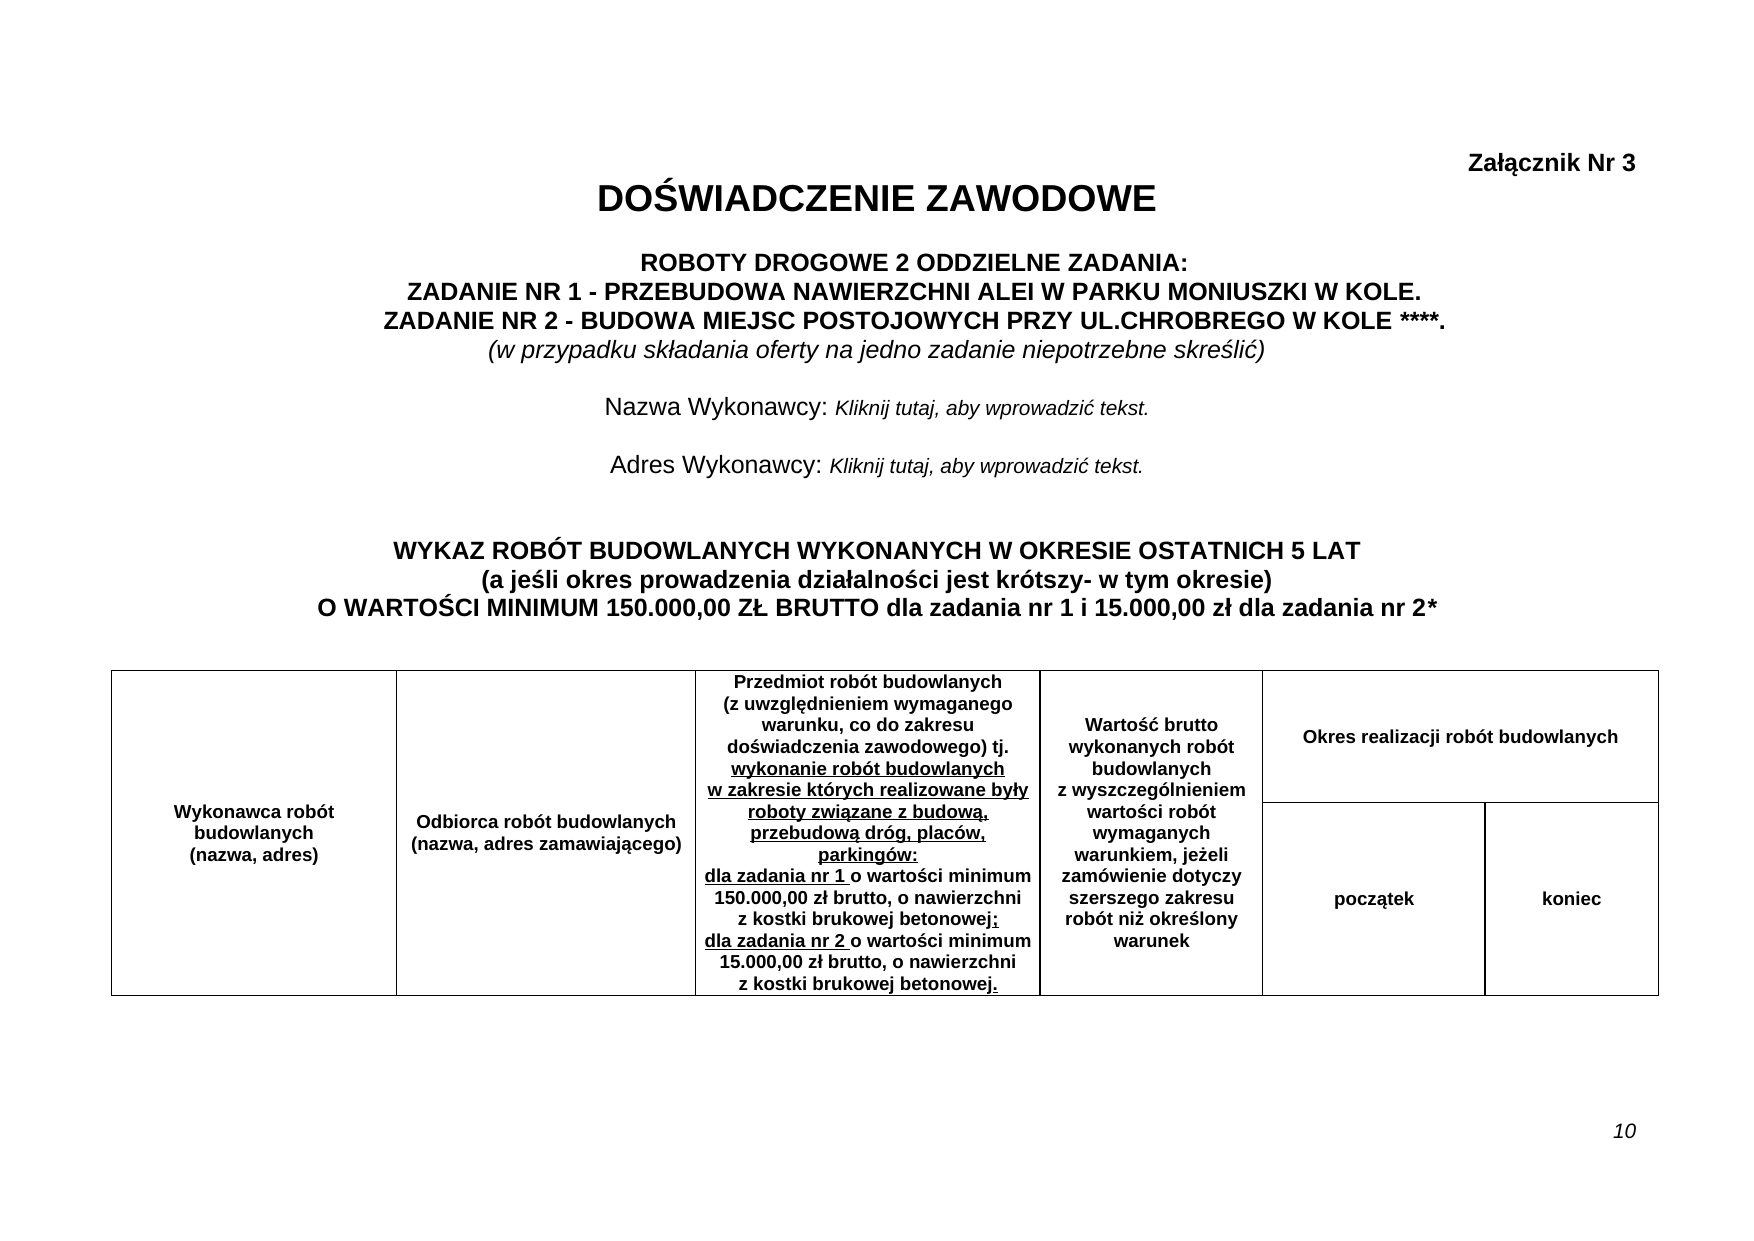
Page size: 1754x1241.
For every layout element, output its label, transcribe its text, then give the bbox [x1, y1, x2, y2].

table_cell koniec [1486, 803, 1658, 994]
text Adres Wykonawcy: [118, 449, 1636, 478]
table_header Wartość brutto wykonanych robót budowlanych z wyszczególnieniem wartości robót wymaganych warunkiem, jeżeli zamówienie dotyczy szerszego zakresu robót niż określony warunek [1041, 671, 1262, 994]
text (w przypadku składania oferty na jedno zadanie niepotrzebne skreślić) [118, 334, 1636, 363]
text Załącznik Nr 3 [118, 148, 1636, 176]
table_cell początek [1263, 803, 1484, 994]
text ZADANIE NR 2 - BUDOWA MIEJSC POSTOJOWYCH PRZY UL.CHROBREGO W KOLE ****. [193, 306, 1636, 334]
text ROBOTY DROGOWE 2 ODDZIELNE ZADANIA: [193, 248, 1636, 277]
text Nazwa Wykonawcy: [118, 392, 1636, 421]
table_header Okres realizacji robót budowlanych [1263, 671, 1658, 802]
text ZADANIE NR 1 - PRZEBUDOWA NAWIERZCHNI ALEI W PARKU MONIUSZKI W KOLE. [193, 277, 1636, 306]
table_header Odbiorca robót budowlanych (nazwa, adres zamawiającego) [397, 671, 695, 994]
text O WARTOŚCI MINIMUM 150.000,00 ZŁ BRUTTO dla zadania nr 1 i 15.000,00 zł dla zadania nr 2* [118, 593, 1636, 622]
text (a jeśli okres prowadzenia działalności jest krótszy- w tym okresie) [118, 564, 1636, 593]
table_header Przedmiot robót budowlanych (z uwzględnieniem wymaganego warunku, co do zakresu doświadczenia zawodowego) tj. wykonanie robót budowlanych w zakresie których realizowane były roboty związane z budową, przebudową dróg, placów, parkingów: dla zadania nr 1 o wartości minimum 150.000,00 zł brutto, o nawierzchni z kostki brukowej betonowej; dla zadania nr 2 o wartości minimum 15.000,00 zł brutto, o nawierzchni z kostki brukowej betonowej. [696, 671, 1039, 994]
text DOŚWIADCZENIE ZAWODOWE [118, 176, 1636, 219]
table_header Wykonawca robót budowlanych (nazwa, adres) [112, 671, 396, 994]
text WYKAZ ROBÓT BUDOWLANYCH WYKONANYCH W OKRESIE OSTATNICH 5 LAT [118, 536, 1636, 564]
